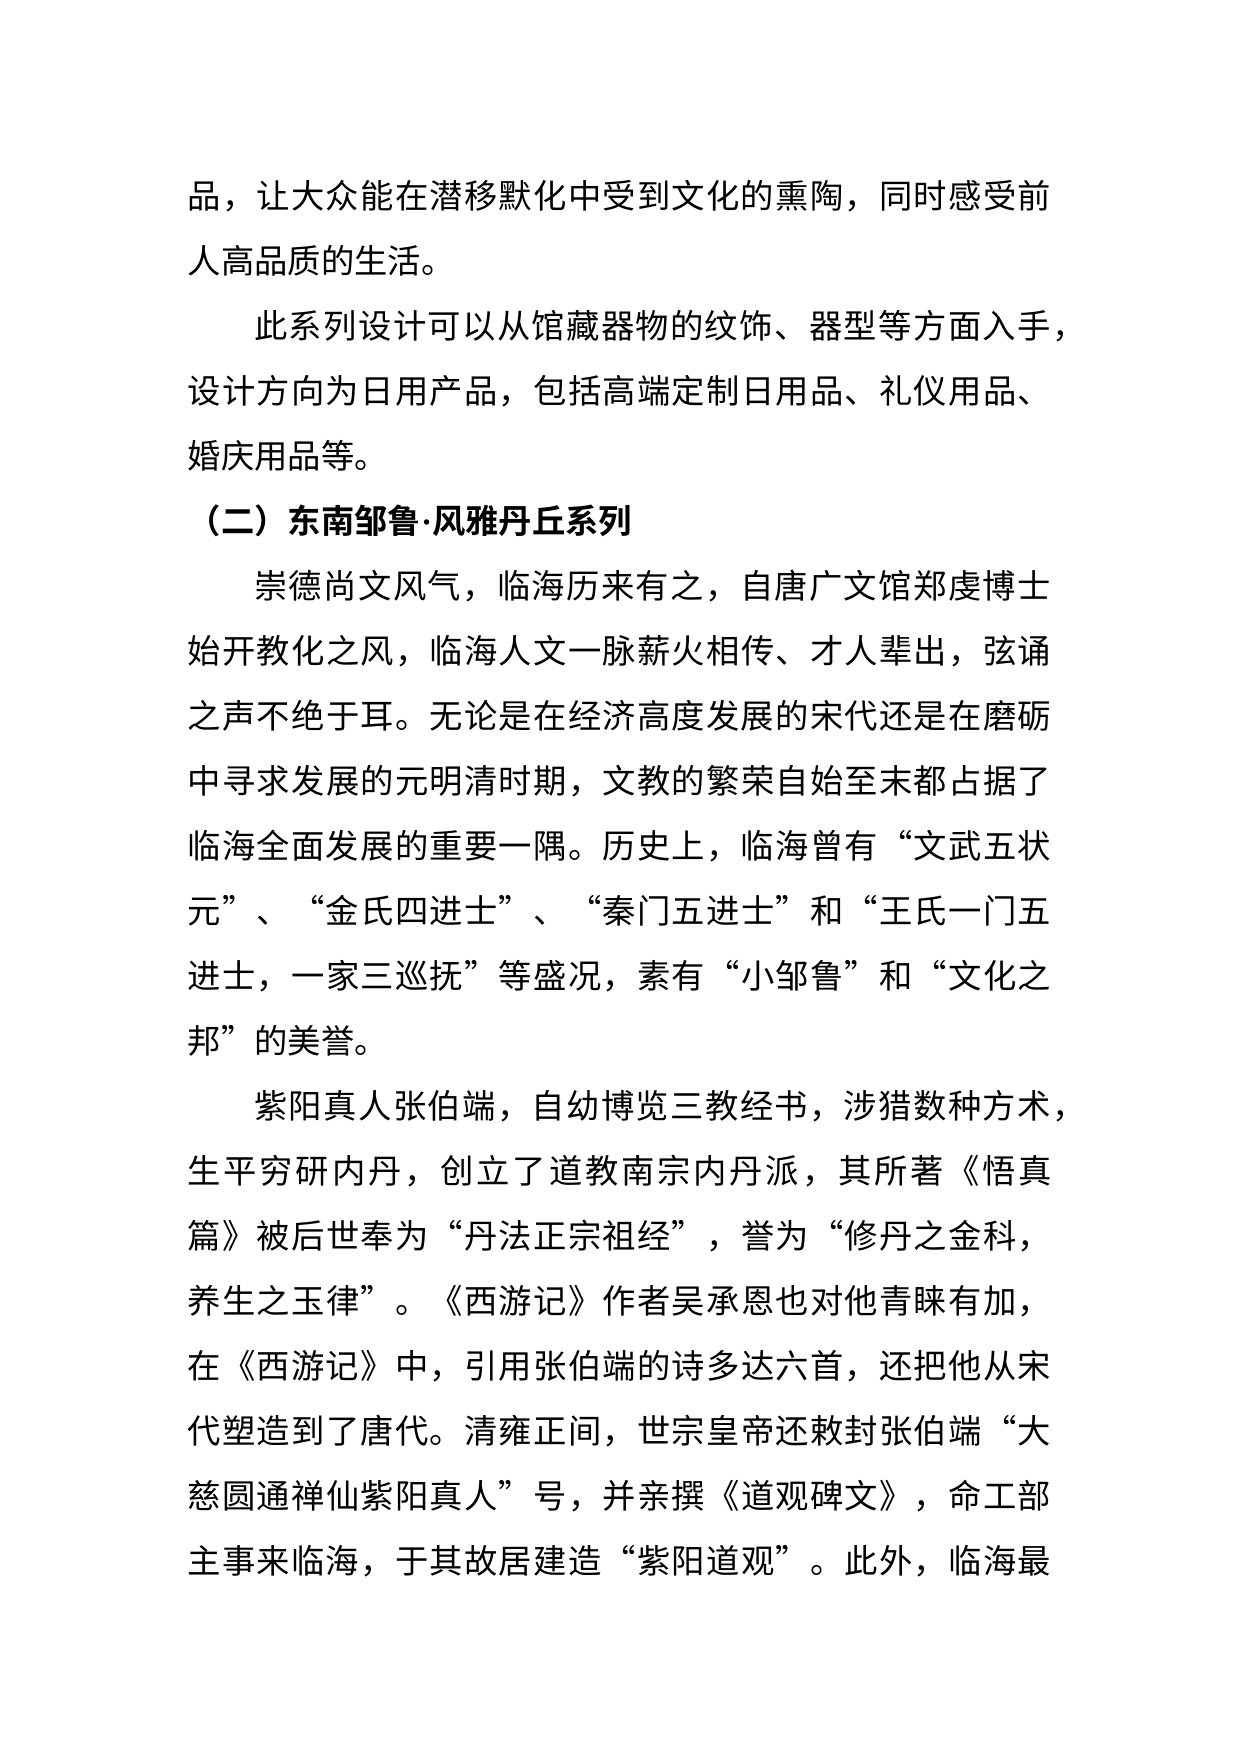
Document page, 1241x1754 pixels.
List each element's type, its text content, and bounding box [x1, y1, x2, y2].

text 崇德尚文风气，临海历来有之，自唐广文馆郑虔博士始开教化之风，临海人文一脉薪火相传、才人辈出，弦诵之声不绝于耳。无论是在经济高度发展的宋代还是在磨砺中寻求发展的元明清时期，文教的繁荣自始至末都占据了临海全面发展的重要一隅。历史上，临海曾有“文武五状元”、“金氏四进士”、“秦门五进士”和“王氏一门五进士，一家三巡抚”等盛况，素有“小邹鲁”和“文化之邦”的美誉。 [187, 552, 1053, 1072]
text 此系列设计可以从馆藏器物的纹饰、器型等方面入手，设计方向为日用产品，包括高端定制日用品、礼仪用品、婚庆用品等。 [187, 292, 1053, 487]
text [187, 1072, 1053, 1592]
text （二）东南邹鲁·风雅丹丘系列 [187, 487, 1053, 552]
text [187, 162, 1053, 292]
